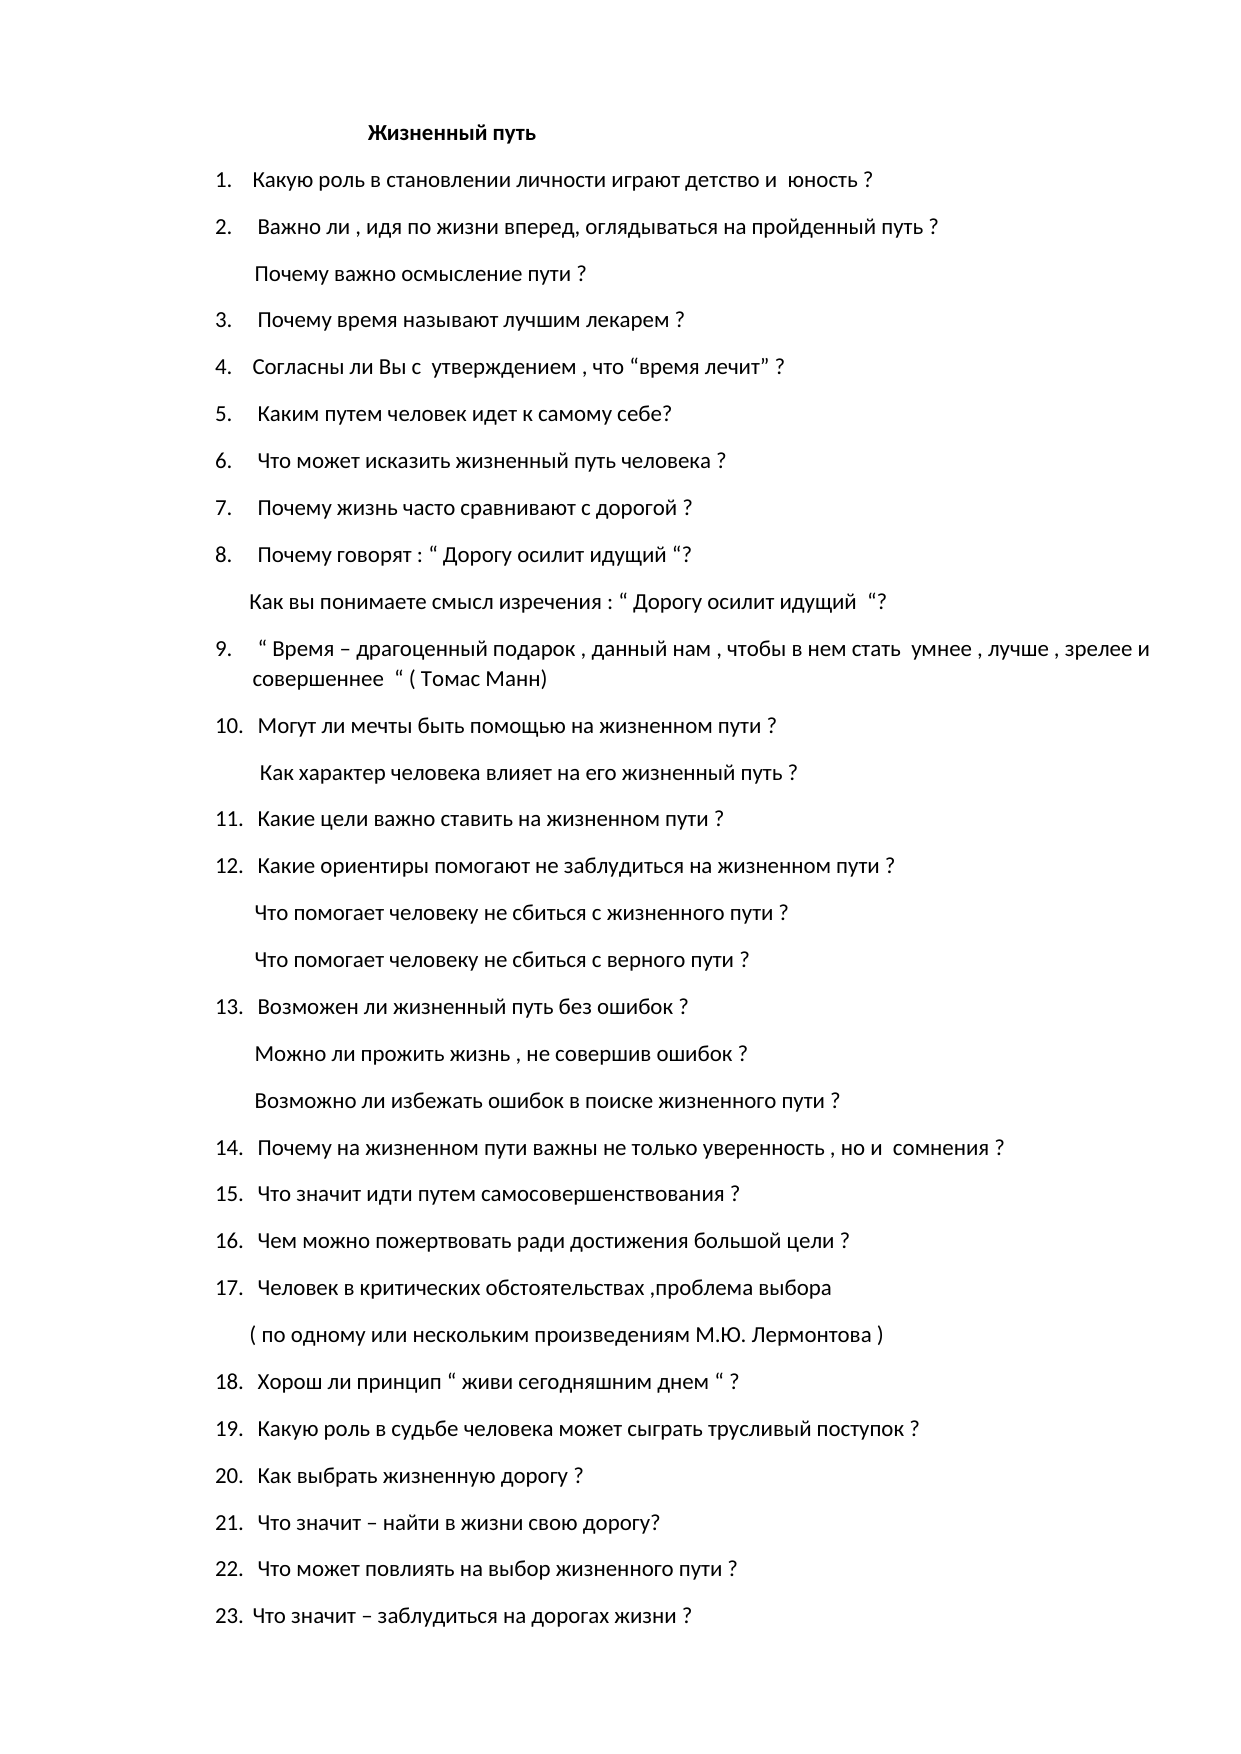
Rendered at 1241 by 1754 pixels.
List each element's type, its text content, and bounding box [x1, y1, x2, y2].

list Человек в критических обстоятельствах ,проблема выбора [215, 1273, 1152, 1301]
list Какую роль в становлении личности играют детство и юность ? [215, 165, 1152, 193]
text Почему важно осмысление пути ? [177, 259, 1152, 287]
text Что помогает человеку не сбиться с жизненного пути ? [177, 898, 1152, 926]
list Чем можно пожертвовать ради достижения большой цели ? [215, 1226, 1152, 1254]
list Почему говорят : “ Дорогу осилит идущий “? [215, 540, 1152, 568]
list Что значит – заблудиться на дорогах жизни ? [215, 1601, 1152, 1629]
list “ Время – драгоценный подарок , данный нам , чтобы в нем стать умнее , лучше , зрелее и совершеннее “ ( Томас Манн) [215, 634, 1152, 692]
list Важно ли , идя по жизни вперед, оглядываться на пройденный путь ? [215, 212, 1152, 240]
list Возможен ли жизненный путь без ошибок ? [215, 992, 1152, 1020]
list Почему на жизненном пути важны не только уверенность , но и сомнения ? [215, 1133, 1152, 1161]
list Как выбрать жизненную дорогу ? [215, 1461, 1152, 1489]
list Могут ли мечты быть помощью на жизненном пути ? [215, 711, 1152, 739]
text Жизненный путь [177, 118, 1152, 146]
list Что может повлиять на выбор жизненного пути ? [215, 1554, 1152, 1583]
list Что может исказить жизненный путь человека ? [215, 446, 1152, 474]
list Почему жизнь часто сравнивают с дорогой ? [215, 493, 1152, 521]
list Согласны ли Вы с утверждением , что “время лечит” ? [215, 352, 1152, 381]
list Какие ориентиры помогают не заблудиться на жизненном пути ? [215, 851, 1152, 879]
list Хорош ли принцип “ живи сегодняшним днем “ ? [215, 1367, 1152, 1395]
text Как характер человека влияет на его жизненный путь ? [177, 758, 1152, 786]
list Что значит – найти в жизни свою дорогу? [215, 1508, 1152, 1536]
list Какую роль в судьбе человека может сыграть трусливый поступок ? [215, 1414, 1152, 1442]
text Возможно ли избежать ошибок в поиске жизненного пути ? [177, 1086, 1152, 1114]
list Какие цели важно ставить на жизненном пути ? [215, 804, 1152, 833]
text ( по одному или нескольким произведениям М.Ю. Лермонтова ) [177, 1320, 1152, 1348]
list Каким путем человек идет к самому себе? [215, 399, 1152, 427]
list Почему время называют лучшим лекарем ? [215, 306, 1152, 334]
text Как вы понимаете смысл изречения : “ Дорогу осилит идущий “? [177, 587, 1152, 615]
text Что помогает человеку не сбиться с верного пути ? [177, 945, 1152, 973]
text Можно ли прожить жизнь , не совершив ошибок ? [177, 1039, 1152, 1067]
list Что значит идти путем самосовершенствования ? [215, 1179, 1152, 1208]
